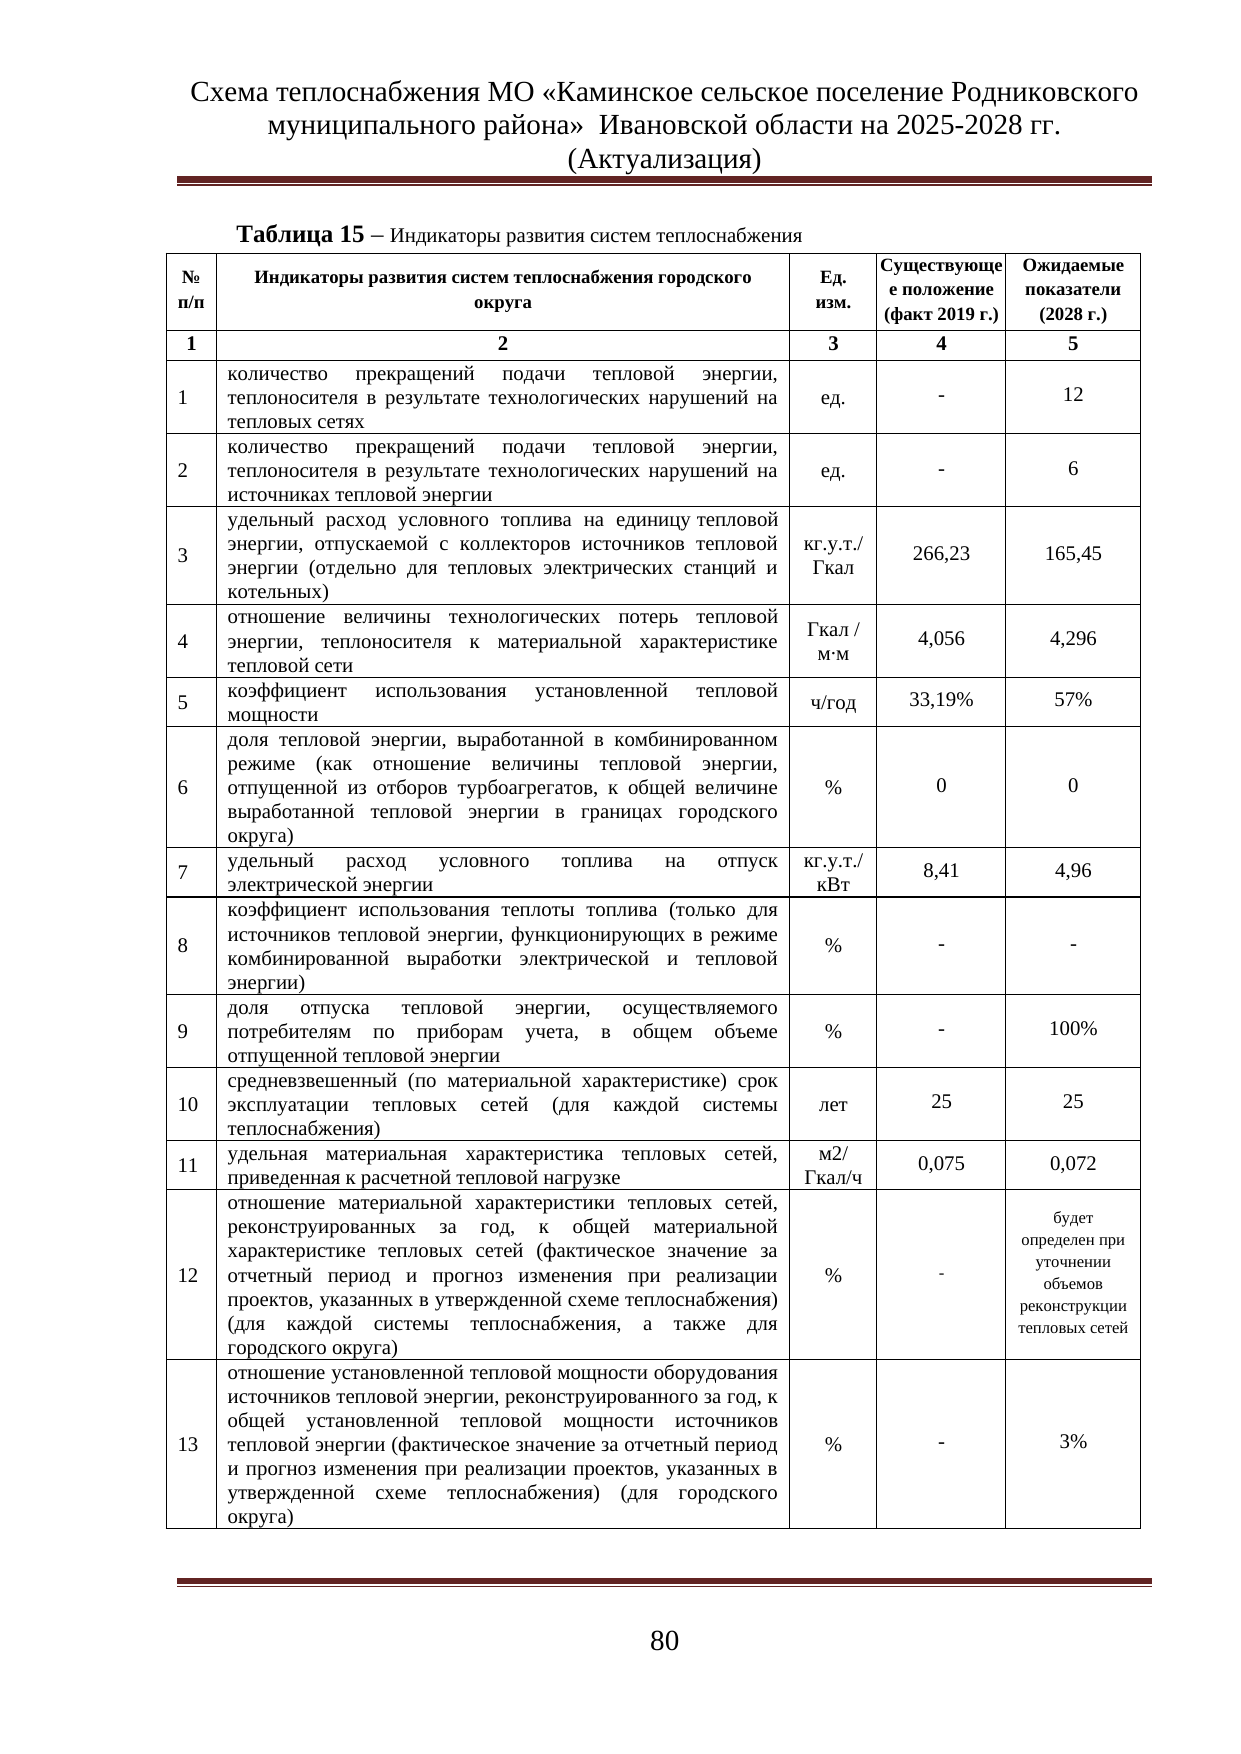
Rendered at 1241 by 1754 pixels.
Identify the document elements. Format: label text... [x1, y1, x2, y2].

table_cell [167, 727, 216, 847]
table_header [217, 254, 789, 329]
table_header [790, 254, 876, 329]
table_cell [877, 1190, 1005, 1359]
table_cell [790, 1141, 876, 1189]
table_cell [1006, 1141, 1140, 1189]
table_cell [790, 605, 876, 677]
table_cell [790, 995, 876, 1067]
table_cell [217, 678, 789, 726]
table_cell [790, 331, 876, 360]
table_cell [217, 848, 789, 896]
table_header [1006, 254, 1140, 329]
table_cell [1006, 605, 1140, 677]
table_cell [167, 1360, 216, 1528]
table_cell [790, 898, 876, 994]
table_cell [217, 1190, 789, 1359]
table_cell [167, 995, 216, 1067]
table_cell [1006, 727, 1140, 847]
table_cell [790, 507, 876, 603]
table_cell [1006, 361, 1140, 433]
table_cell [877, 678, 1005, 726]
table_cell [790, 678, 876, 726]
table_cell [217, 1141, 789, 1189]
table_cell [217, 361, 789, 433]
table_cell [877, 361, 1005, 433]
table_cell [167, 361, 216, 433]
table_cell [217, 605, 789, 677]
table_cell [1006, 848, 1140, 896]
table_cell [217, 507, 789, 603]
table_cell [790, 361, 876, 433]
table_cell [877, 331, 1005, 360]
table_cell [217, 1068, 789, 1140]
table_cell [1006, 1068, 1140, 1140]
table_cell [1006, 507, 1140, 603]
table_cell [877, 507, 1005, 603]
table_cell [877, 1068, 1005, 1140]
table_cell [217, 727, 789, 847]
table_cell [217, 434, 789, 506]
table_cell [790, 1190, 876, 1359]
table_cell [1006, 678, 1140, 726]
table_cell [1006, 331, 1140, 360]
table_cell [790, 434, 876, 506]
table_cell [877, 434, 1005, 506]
list Таблица 15 – Индикаторы развития систем теплоснабжения [177, 219, 1152, 248]
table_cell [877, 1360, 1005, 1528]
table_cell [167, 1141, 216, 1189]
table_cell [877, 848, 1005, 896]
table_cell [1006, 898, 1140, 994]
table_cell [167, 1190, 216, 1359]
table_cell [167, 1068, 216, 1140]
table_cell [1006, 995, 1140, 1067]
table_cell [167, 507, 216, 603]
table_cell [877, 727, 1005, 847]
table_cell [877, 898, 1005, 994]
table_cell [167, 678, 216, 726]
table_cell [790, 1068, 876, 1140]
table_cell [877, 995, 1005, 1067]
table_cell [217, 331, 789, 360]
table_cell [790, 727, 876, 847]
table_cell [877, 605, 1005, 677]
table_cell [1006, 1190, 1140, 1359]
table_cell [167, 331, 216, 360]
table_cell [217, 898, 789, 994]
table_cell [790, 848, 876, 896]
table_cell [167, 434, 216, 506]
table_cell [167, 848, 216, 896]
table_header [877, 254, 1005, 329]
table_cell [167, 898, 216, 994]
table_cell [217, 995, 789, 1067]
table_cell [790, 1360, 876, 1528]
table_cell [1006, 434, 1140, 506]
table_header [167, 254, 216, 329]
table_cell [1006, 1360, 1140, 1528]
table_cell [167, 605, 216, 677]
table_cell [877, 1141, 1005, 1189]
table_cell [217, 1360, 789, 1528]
